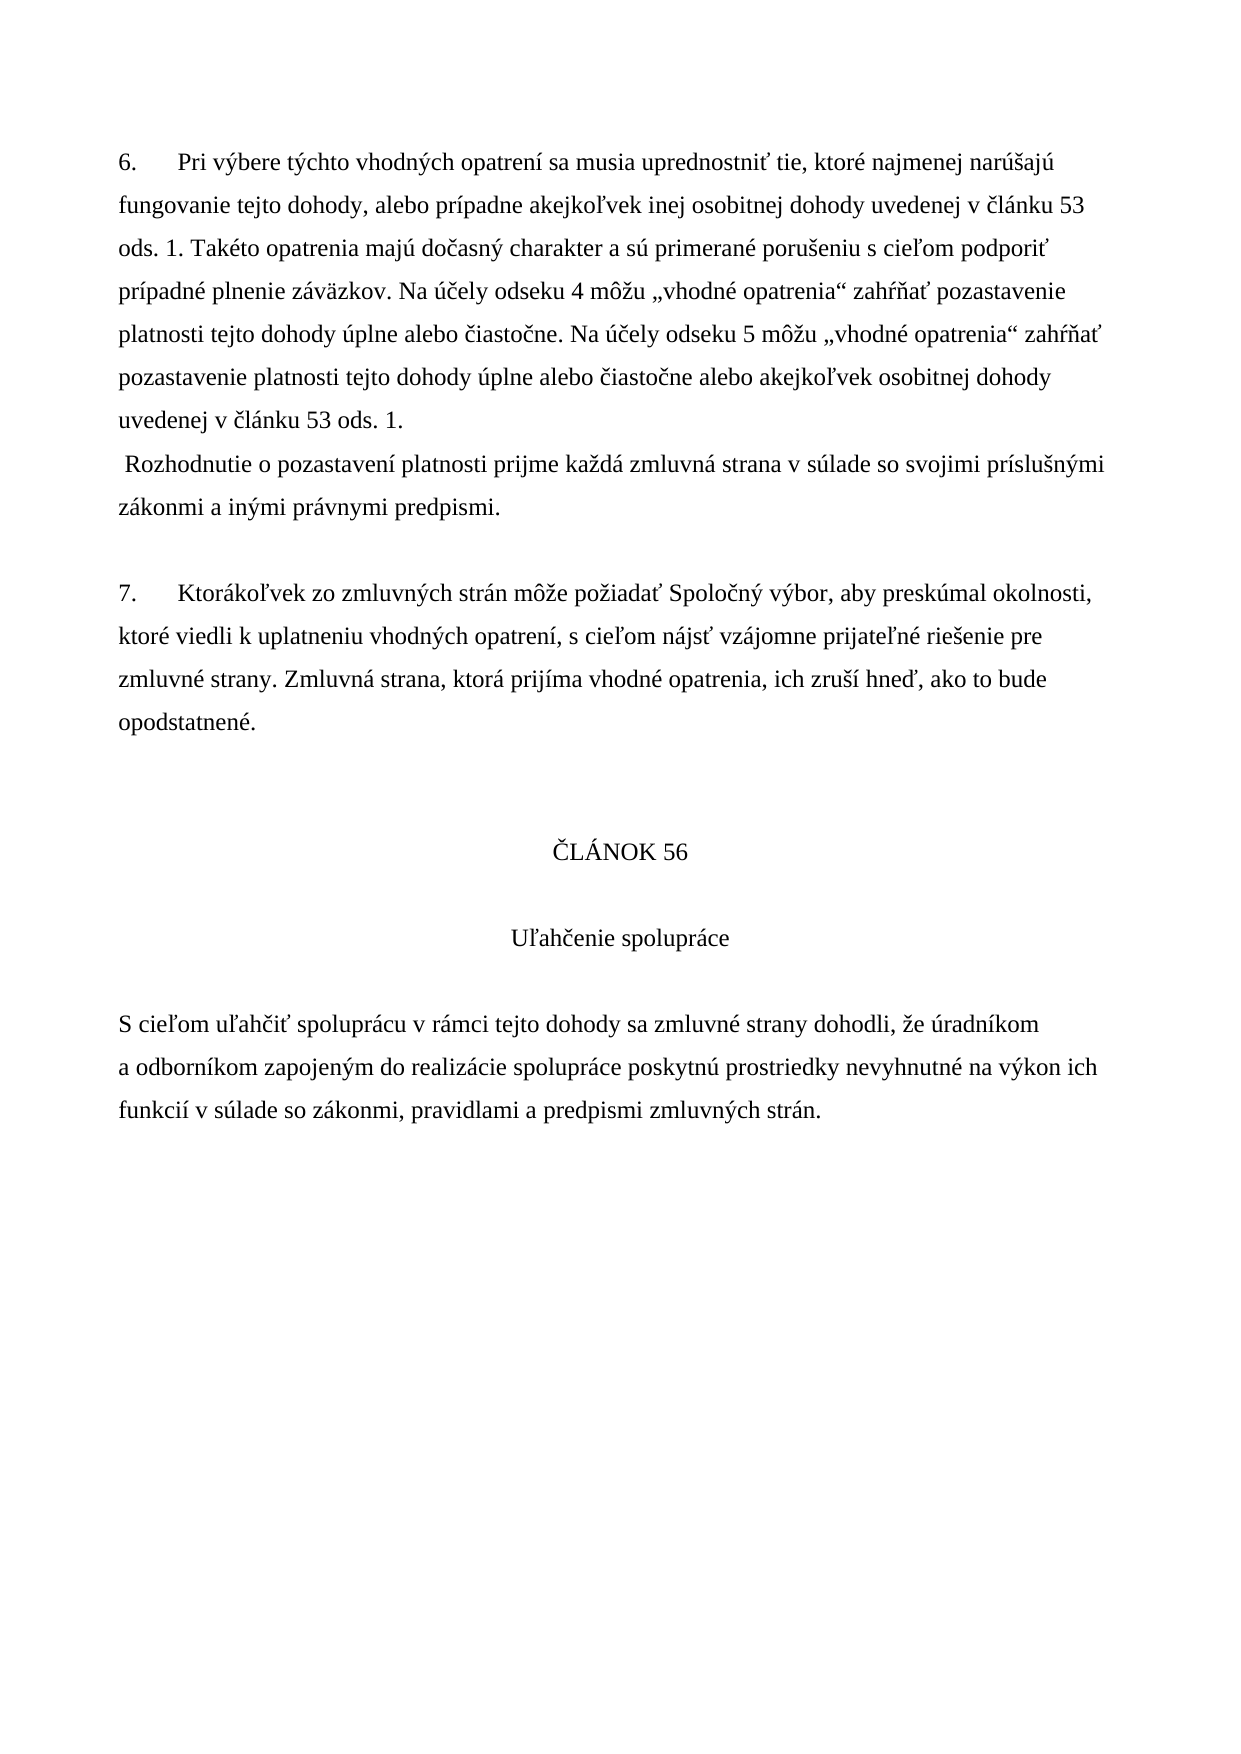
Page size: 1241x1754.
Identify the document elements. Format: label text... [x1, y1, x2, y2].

text Rozhodnutie o pozastavení platnosti prijme každá zmluvná strana v súlade so svojimi príslušnými zákonmi a inými právnymi predpismi. [118, 449, 1122, 521]
text Uľahčenie spolupráce [118, 923, 1122, 952]
text 6. Pri výbere týchto vhodných opatrení sa musia uprednostniť tie, ktoré najmenej narúšajú fungovanie tejto dohody, alebo prípadne akejkoľvek inej osobitnej dohody uvedenej v článku 53 ods. 1. Takéto opatrenia majú dočasný charakter a sú primerané porušeniu s cieľom podporiť prípadné plnenie záväzkov. Na účely odseku 4 môžu „vhodné opatrenia“ zahŕňať pozastavenie platnosti tejto dohody úplne alebo čiastočne. Na účely odseku 5 môžu „vhodné opatrenia“ zahŕňať pozastavenie platnosti tejto dohody úplne alebo čiastočne alebo akejkoľvek osobitnej dohody uvedenej v článku 53 ods. 1. [118, 147, 1122, 434]
text S cieľom uľahčiť spoluprácu v rámci tejto dohody sa zmluvné strany dohodli, že úradníkom a odborníkom zapojeným do realizácie spolupráce poskytnú prostriedky nevyhnutné na výkon ich funkcií v súlade so zákonmi, pravidlami a predpismi zmluvných strán. [118, 1009, 1122, 1124]
text 7. Ktorákoľvek zo zmluvných strán môže požiadať Spoločný výbor, aby preskúmal okolnosti, ktoré viedli k uplatneniu vhodných opatrení, s cieľom nájsť vzájomne prijateľné riešenie pre zmluvné strany. Zmluvná strana, ktorá prijíma vhodné opatrenia, ich zruší hneď, ako to bude opodstatnené. [118, 578, 1122, 736]
text ČLÁNOK 56 [118, 837, 1122, 866]
